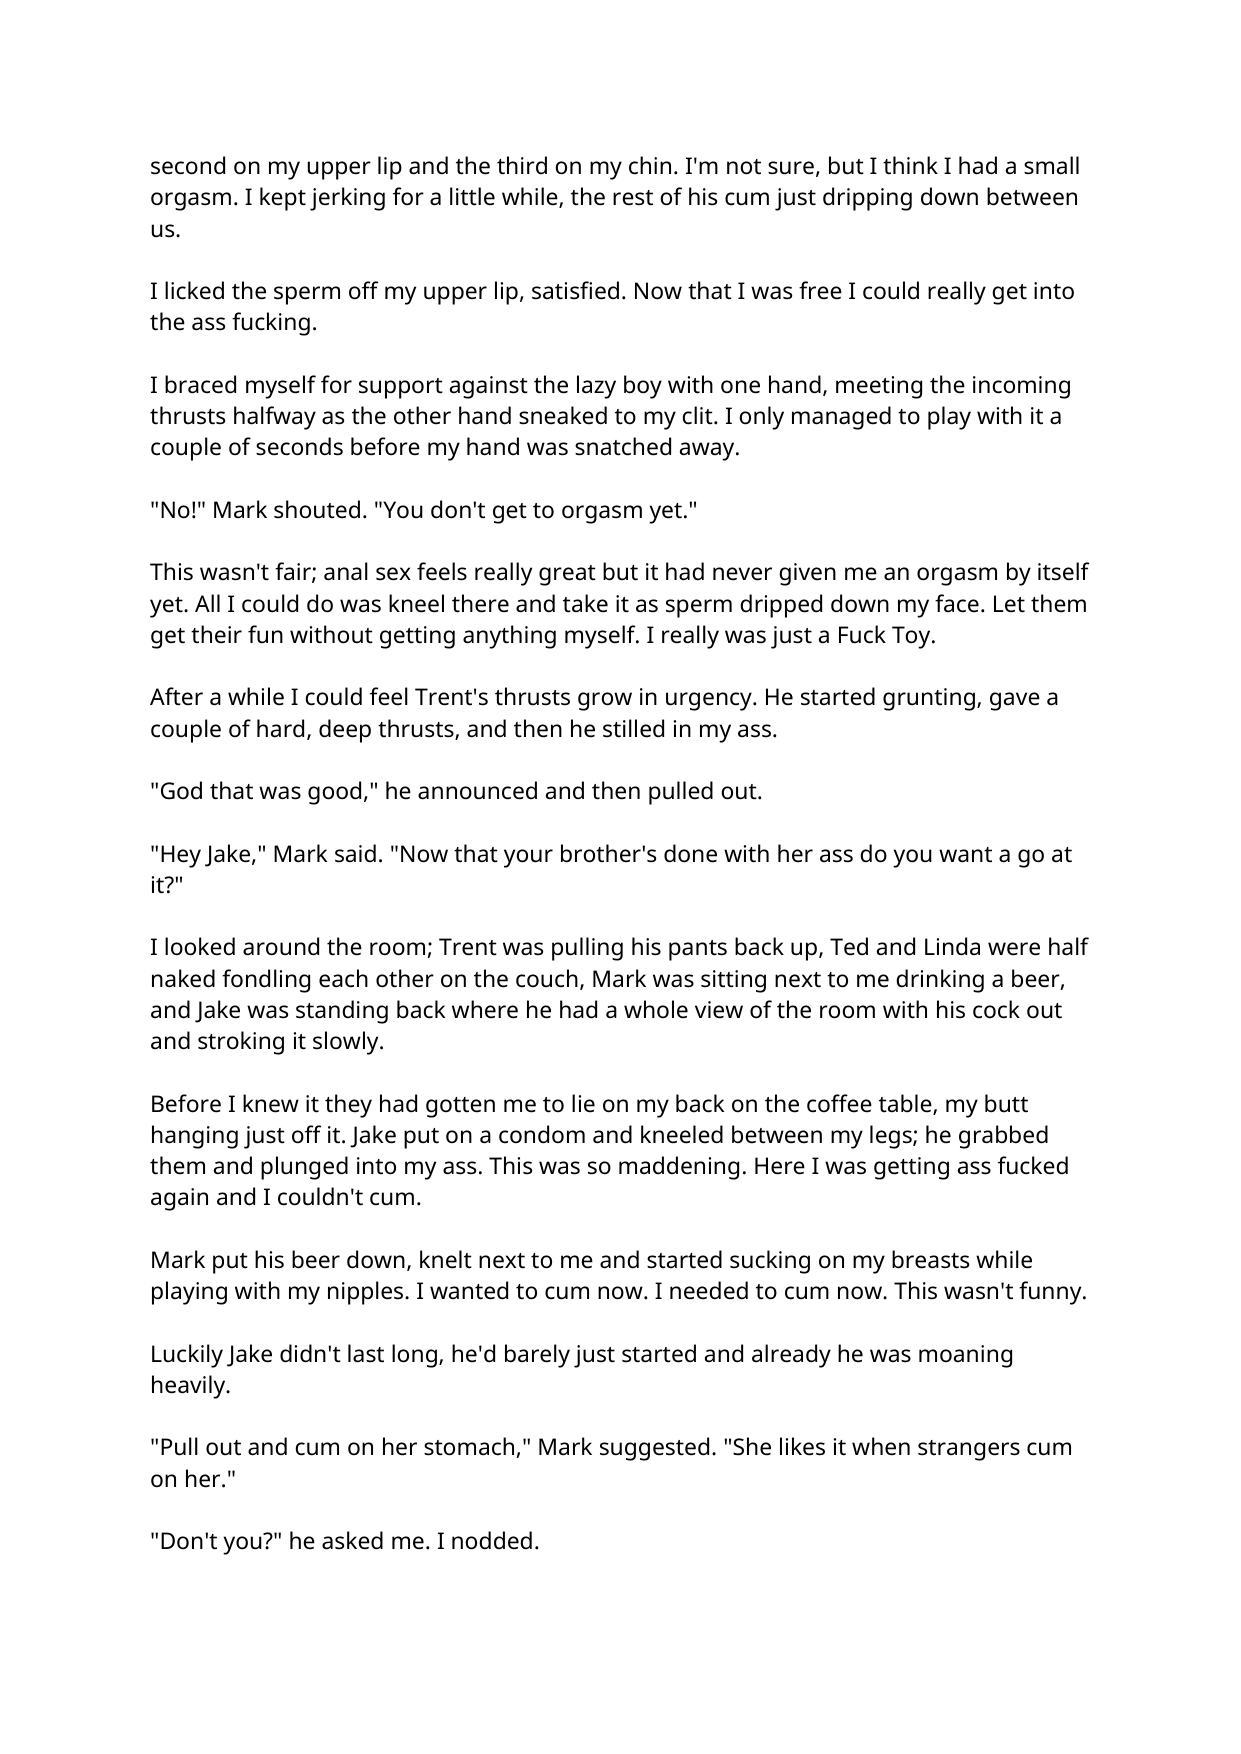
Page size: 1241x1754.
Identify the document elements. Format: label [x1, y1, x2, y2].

text [150, 150, 1090, 1587]
